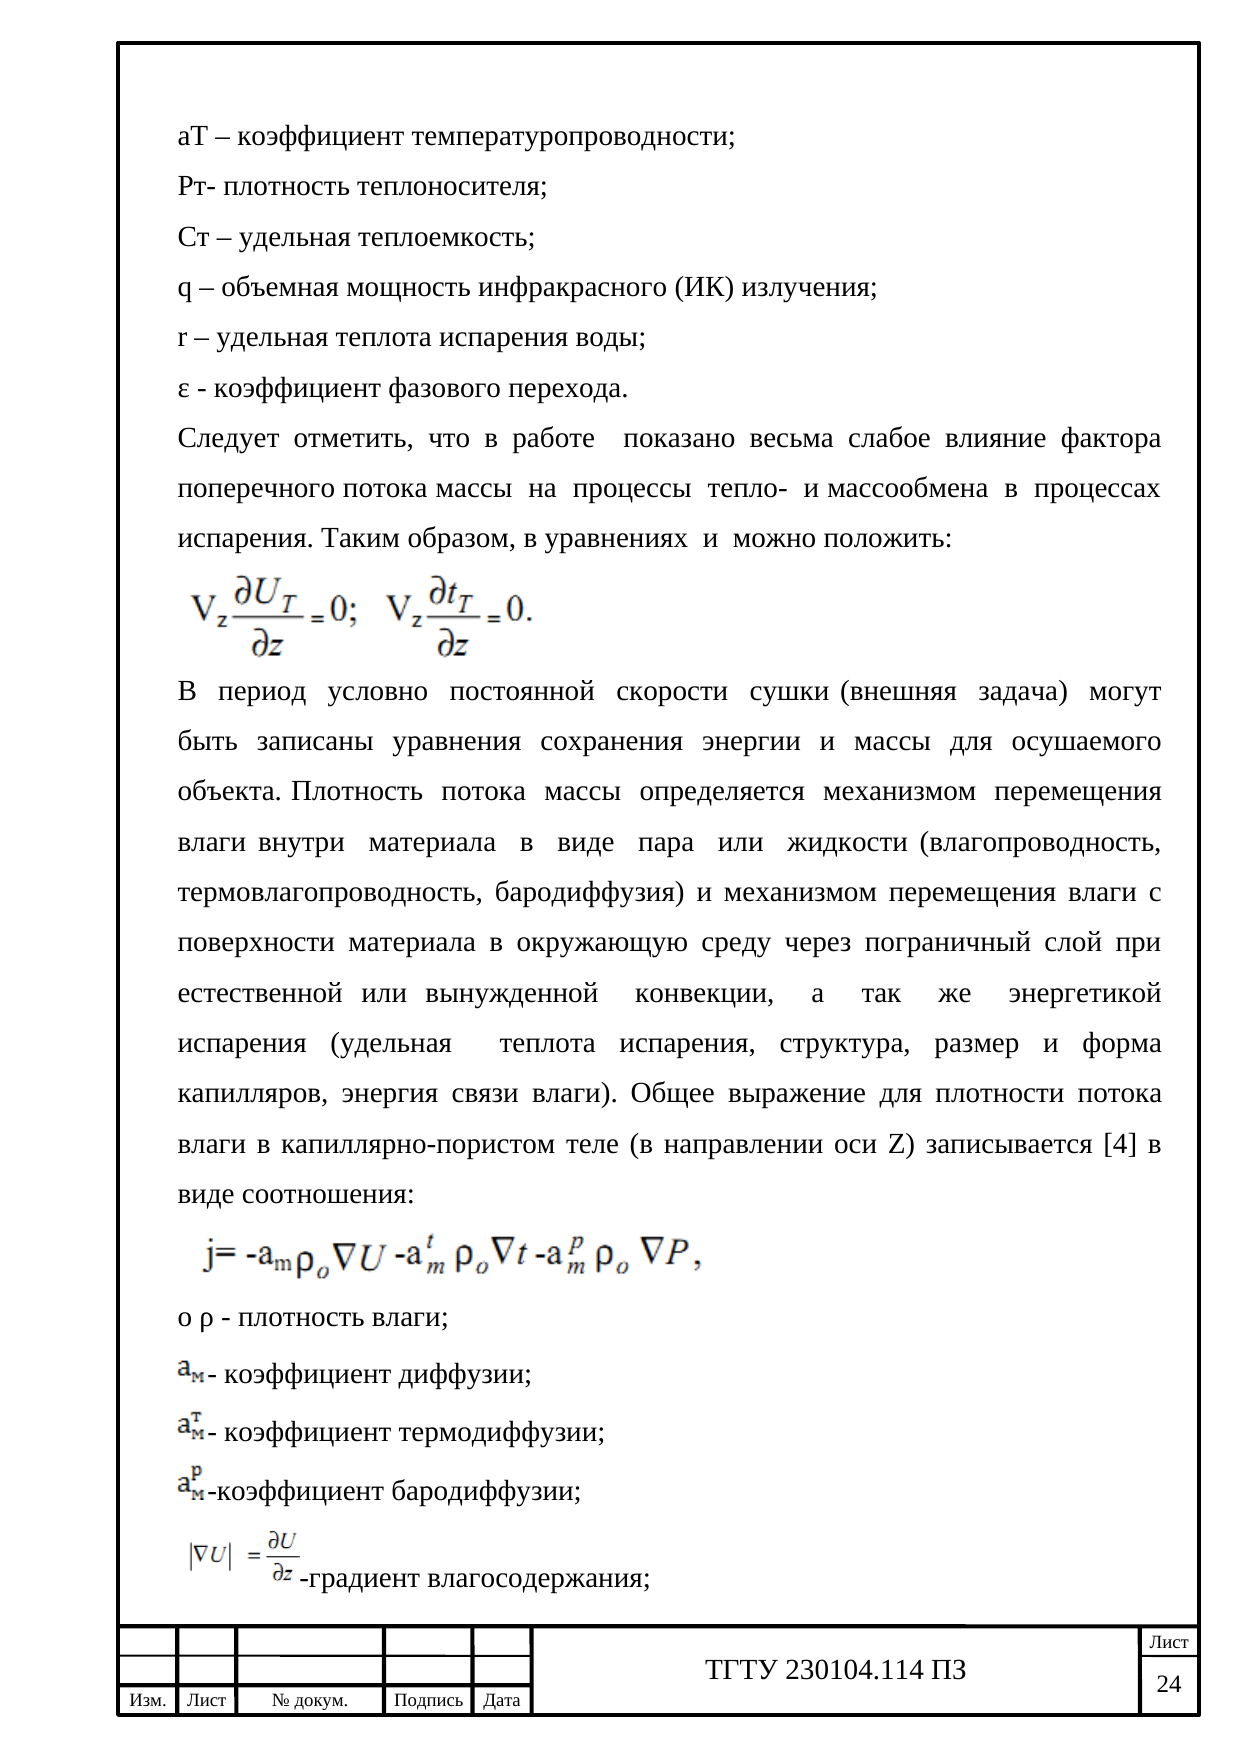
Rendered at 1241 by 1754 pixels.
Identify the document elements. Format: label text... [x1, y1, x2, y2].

text r – удельная теплота испарения воды; [177, 319, 1162, 353]
text q – объемная мощность инфракрасного (ИК) излучения; [177, 269, 1162, 303]
picture [177, 1463, 207, 1500]
picture [177, 1406, 207, 1441]
text -градиент влагосодержания; [177, 1523, 1162, 1593]
picture [177, 570, 573, 659]
text -коэффициент бародиффузии; [177, 1464, 1162, 1506]
text aT – коэффициент температуропроводности; [177, 118, 1162, 152]
text ε - коэффициент фазового перехода. [177, 370, 1162, 403]
text Рт- плотность теплоносителя; [177, 168, 1162, 202]
text Ст – удельная теплоемкость; [177, 219, 1162, 252]
picture [177, 1348, 207, 1384]
text o ρ - плотность влаги; [177, 1299, 1162, 1332]
picture [177, 1522, 300, 1587]
text - коэффициент термодиффузии; [177, 1406, 1162, 1447]
text В период условно постоянной скорости сушки (внешняя задача) могут быть записаны уравнения сохранения энергии и массы для осушаемого объекта. Плотность потока массы определяется механизмом перемещения влаги внутри материала в виде пара или жидкости (влагопроводность, термовлагопроводность, бародиффузия) и механизмом перемещения влаги с поверхности материала в окружающую среду через пограничный слой при естественной или вынужденной конвекции, а так же энергетикой испарения (удельная теплота испарения, структура, размер и форма капилляров, энергия связи влаги). Общее выражение для плотности потока влаги в капиллярно-пористом теле (в направлении оси Z) записывается [4] в виде соотношения: [177, 673, 1162, 1209]
picture [177, 1226, 750, 1285]
text - коэффициент диффузии; [177, 1349, 1162, 1390]
text Следует отметить, что в работе показано весьма слабое влияние фактора поперечного потока массы на процессы тепло- и массообмена в процессах испарения. Таким образом, в уравнениях и можно положить: [177, 420, 1162, 554]
